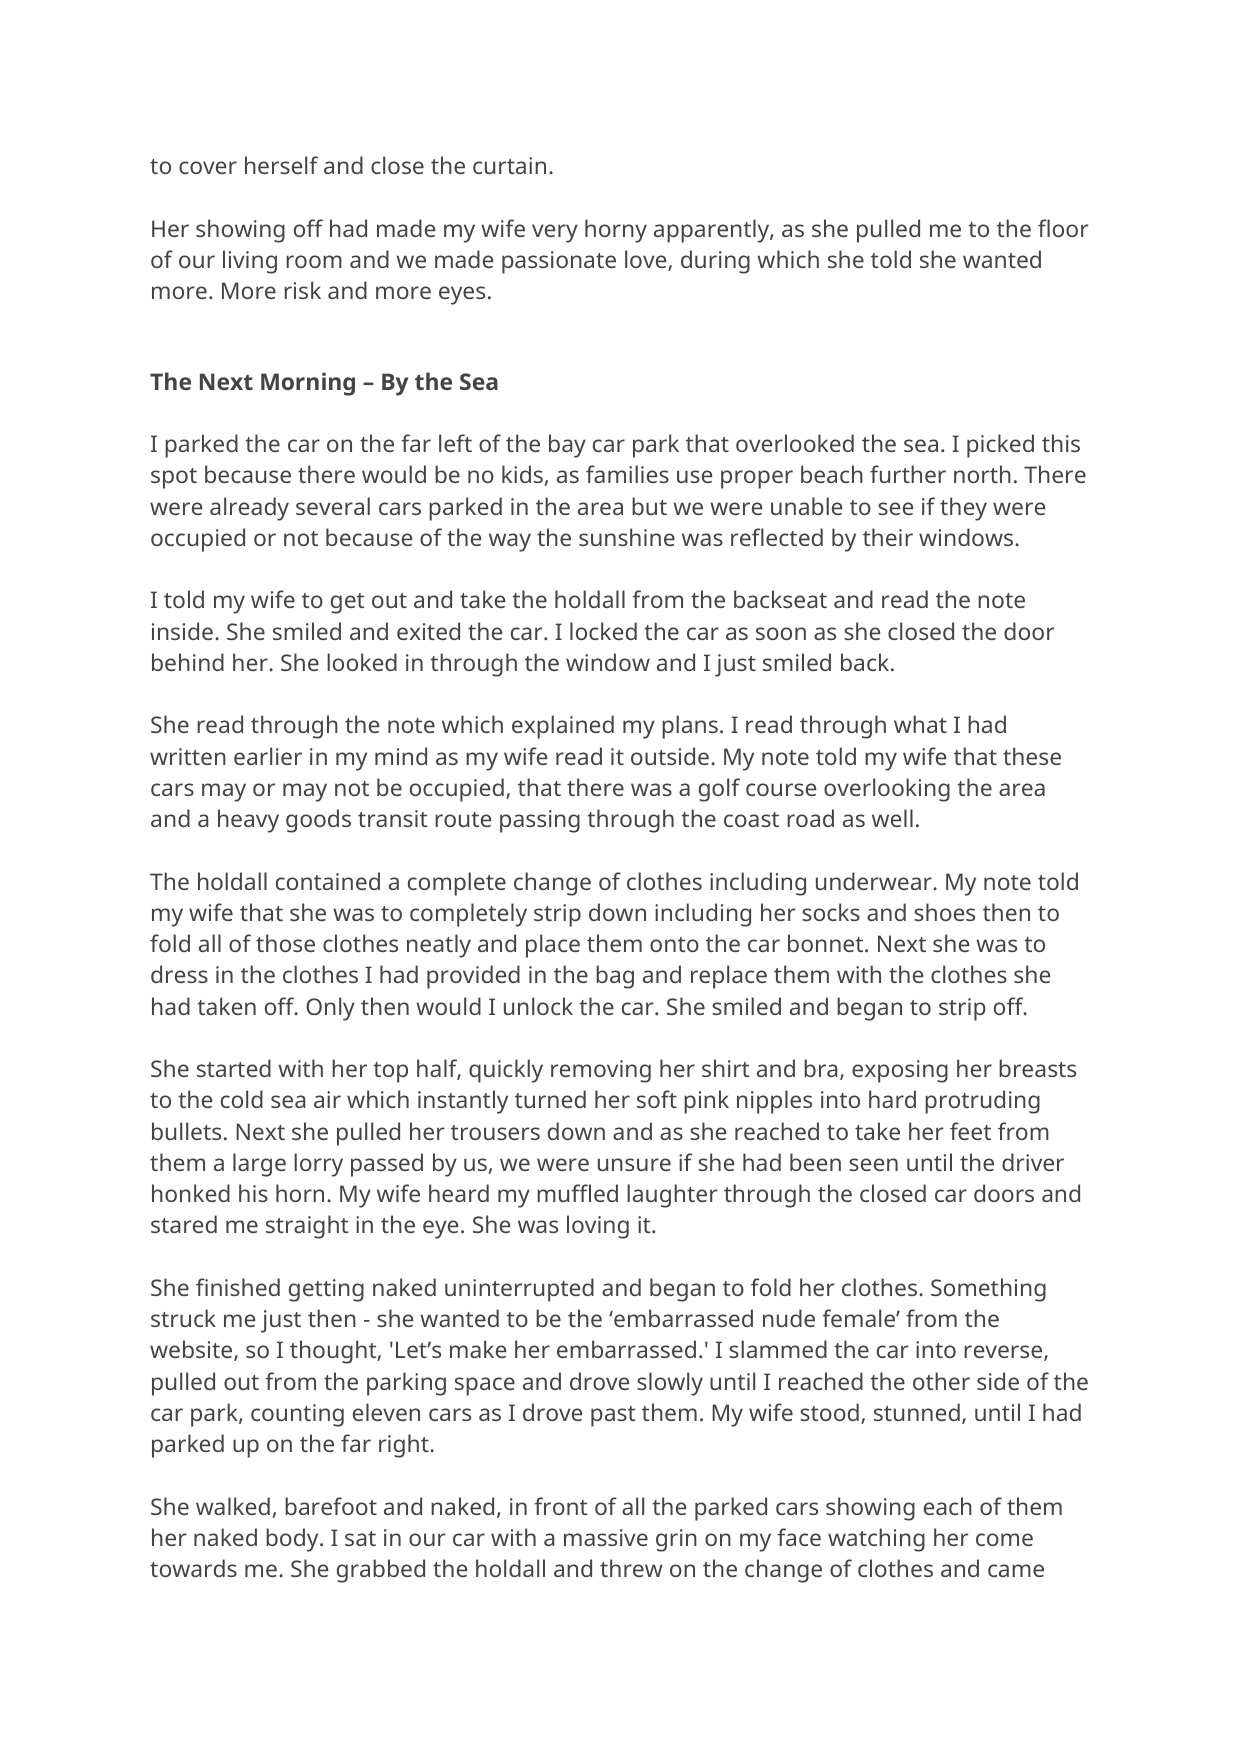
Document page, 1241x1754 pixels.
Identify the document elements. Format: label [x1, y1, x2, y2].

text [150, 150, 1090, 334]
text [150, 334, 1090, 1584]
